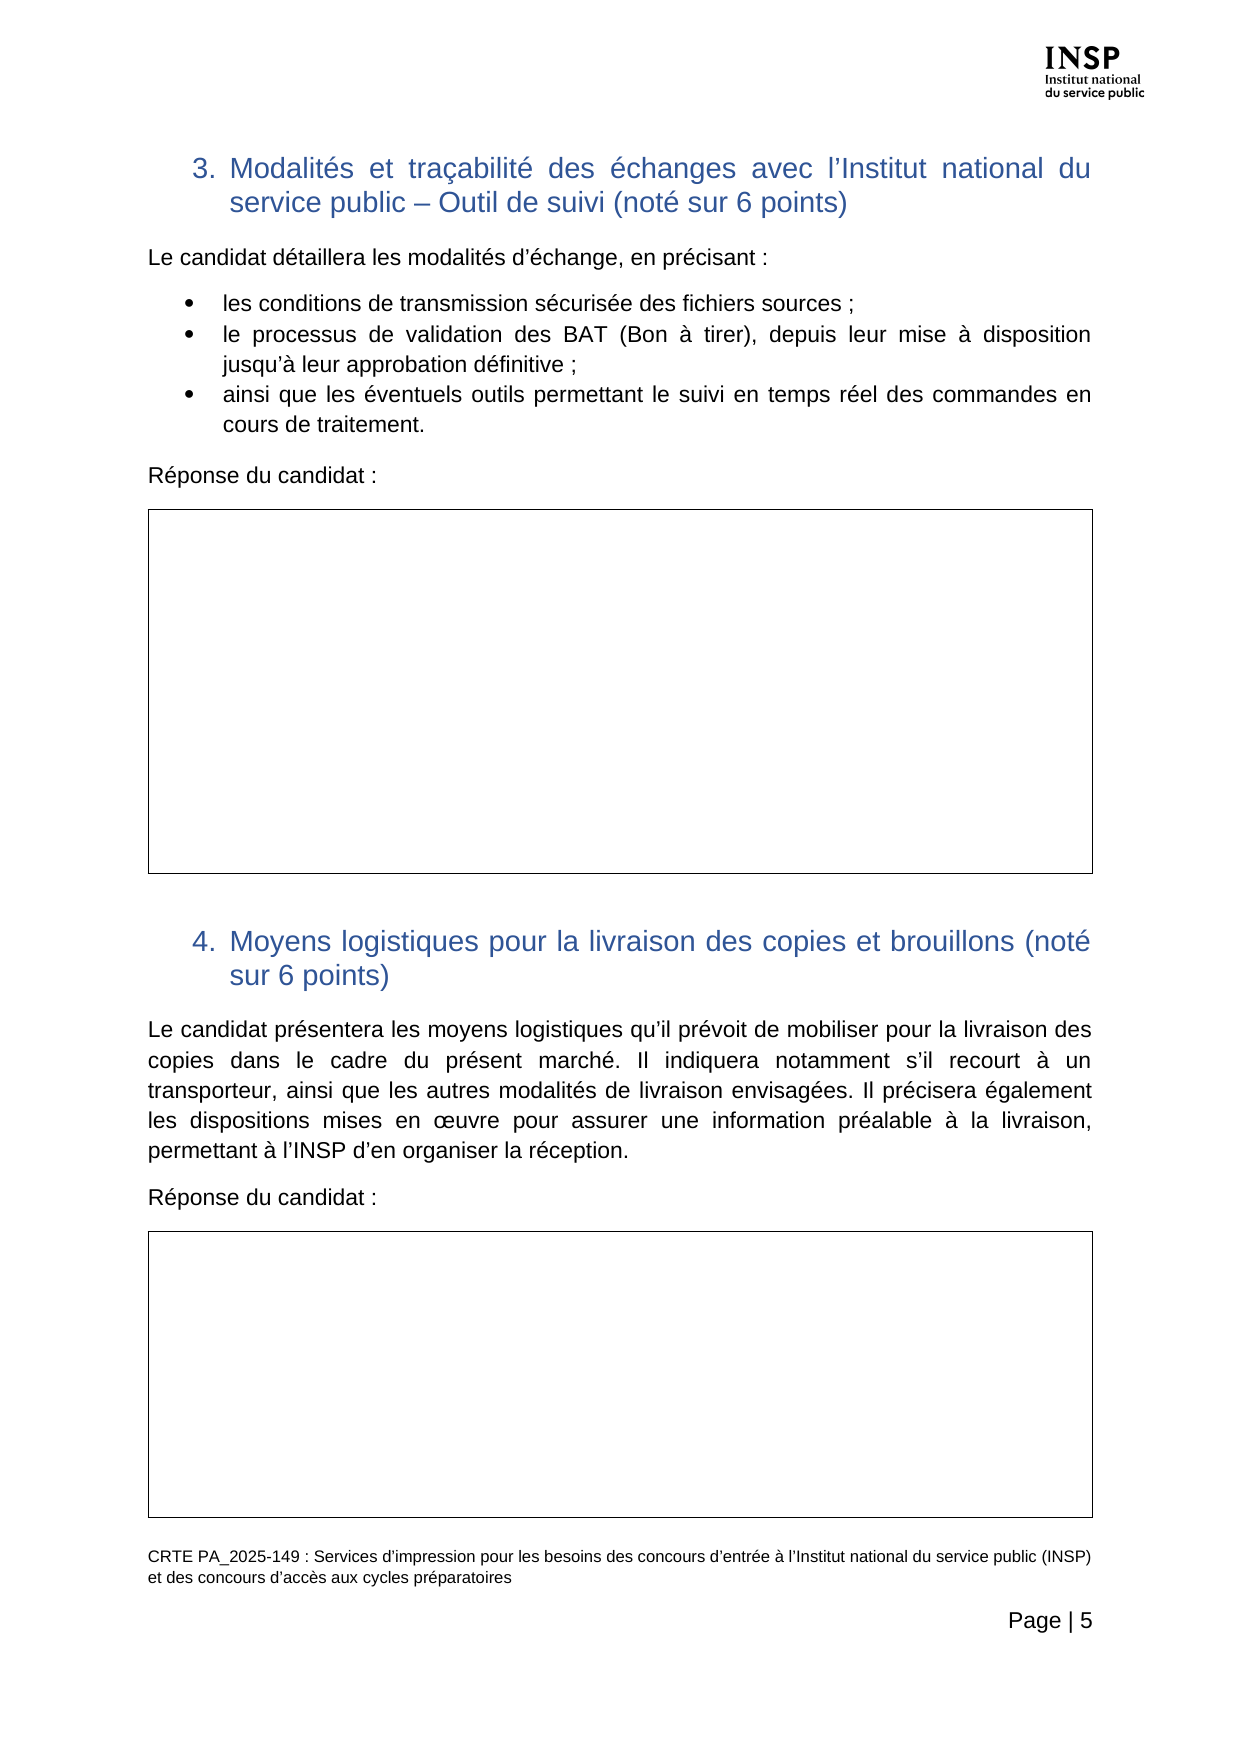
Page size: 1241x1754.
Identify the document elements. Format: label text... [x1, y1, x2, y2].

picture [1045, 46, 1145, 100]
table_header [149, 1232, 1092, 1517]
text Le candidat détaillera les modalités d’échange, en précisant : [148, 243, 1093, 270]
list ainsi que les éventuels outils permettant le suivi en temps réel des commandes en cours de traitement. [185, 381, 1093, 438]
table_header [149, 510, 1092, 872]
subtitle Moyens logistiques pour la livraison des copies et brouillons (noté sur 6 points) [192, 924, 1093, 991]
text Le candidat présentera les moyens logistiques qu’il prévoit de mobiliser pour la livraison des copies dans le cadre du présent marché. Il indiquera notamment s’il recourt à un transporteur, ainsi que les autres modalités de livraison envisagées. Il précisera également les dispositions mises en œuvre pour assurer une information préalable à la livraison, permettant à l’INSP d’en organiser la réception. [148, 1016, 1093, 1163]
list les conditions de transmission sécurisée des fichiers sources ; [185, 290, 1093, 317]
list le processus de validation des BAT (Bon à tirer), depuis leur mise à disposition jusqu’à leur approbation définitive ; [185, 321, 1093, 377]
text Réponse du candidat : [148, 462, 1093, 489]
text Réponse du candidat : [148, 1184, 1093, 1210]
subtitle Modalités et traçabilité des échanges avec l’Institut national du service public – Outil de suivi (noté sur 6 points) [192, 151, 1093, 218]
